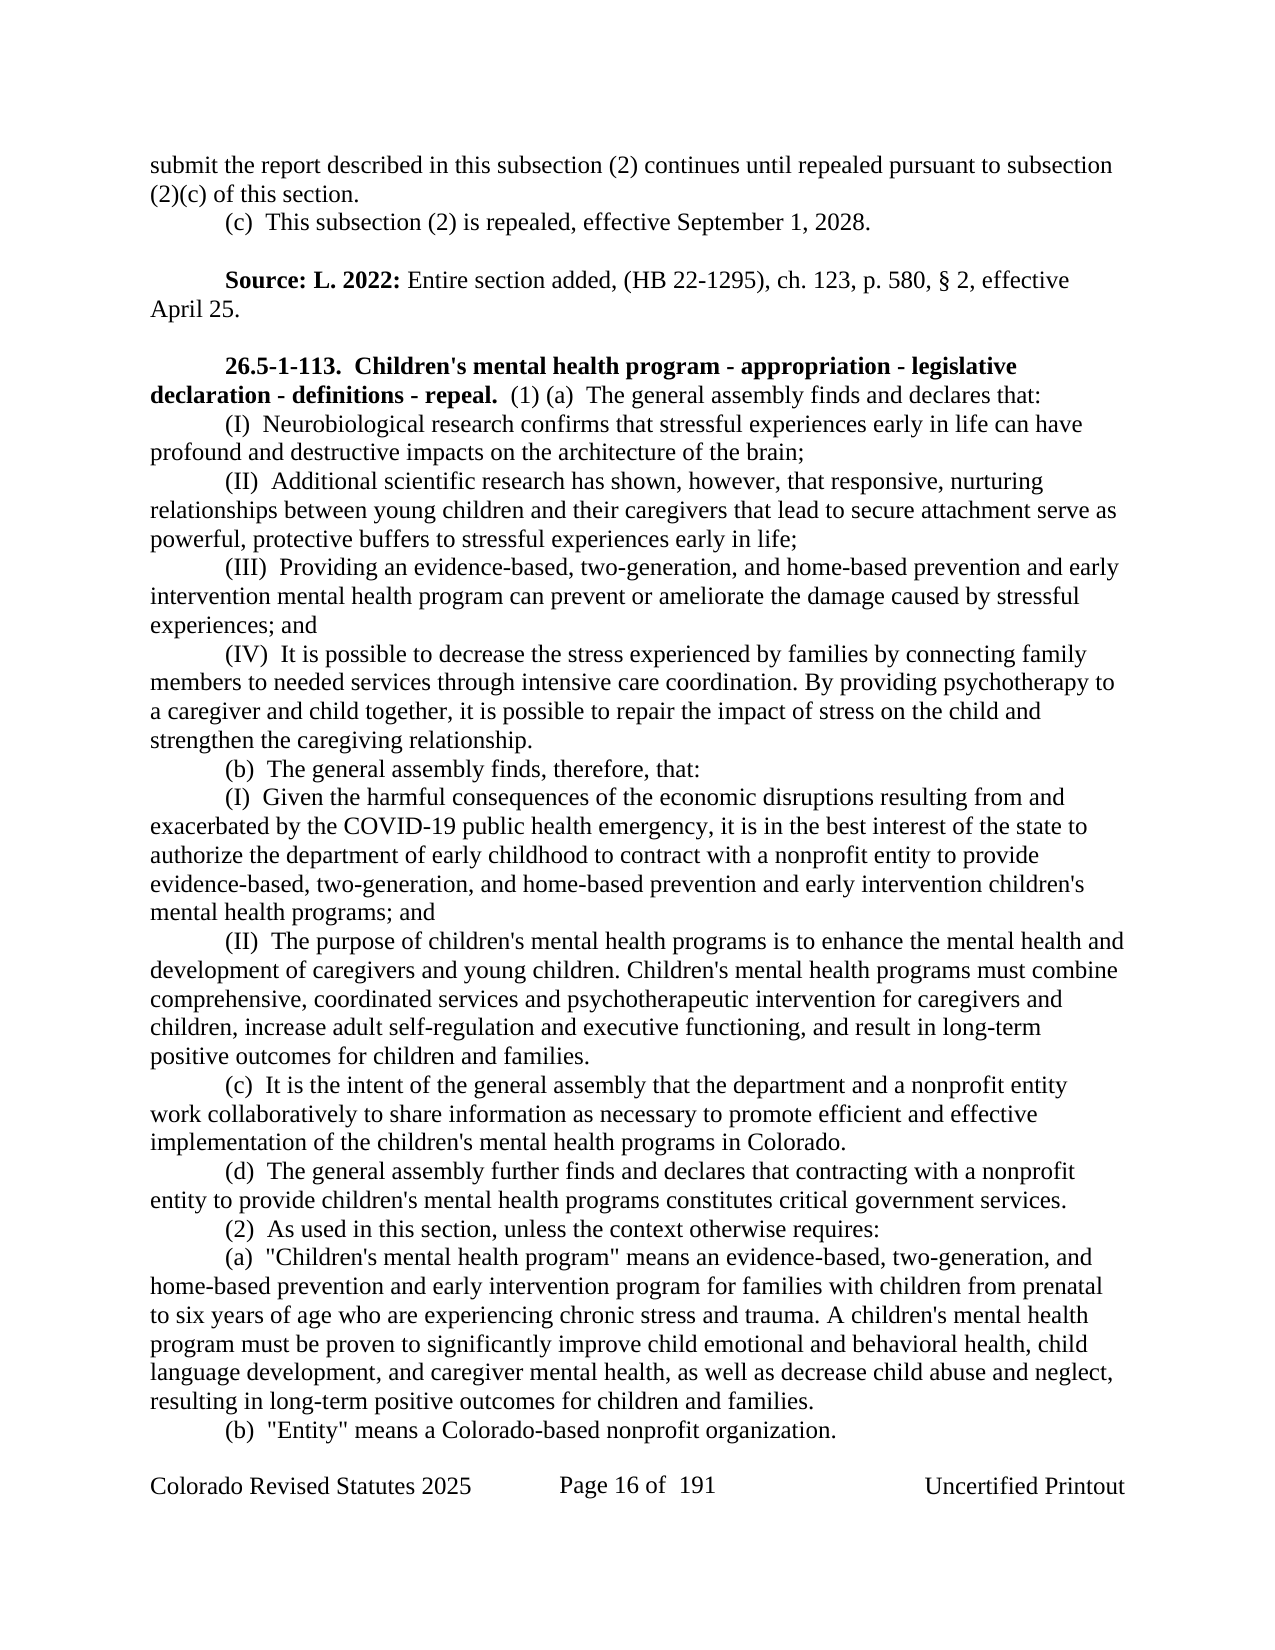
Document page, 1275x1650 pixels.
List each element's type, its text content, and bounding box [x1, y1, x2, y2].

text (b) "Entity" means a Colorado-based nonprofit organization. [150, 1415, 1125, 1444]
text Source: L. 2022: Entire section added, (HB 22-1295), ch. 123, p. 580, § 2, effective April 25. [150, 265, 1125, 322]
text (2) As used in this section, unless the context otherwise requires: [150, 1214, 1125, 1242]
text (c) It is the intent of the general assembly that the department and a nonprofit entity work collaboratively to share information as necessary to promote efficient and effective implementation of the children's mental health programs in Colorado. [150, 1070, 1125, 1156]
text (I) Given the harmful consequences of the economic disruptions resulting from and exacerbated by the COVID-19 public health emergency, it is in the best interest of the state to authorize the department of early childhood to contract with a nonprofit entity to provide evidence-based, two-generation, and home-based prevention and early intervention children's mental health programs; and [150, 782, 1125, 926]
text (c) This subsection (2) is repealed, effective September 1, 2028. [150, 207, 1125, 236]
text (I) Neurobiological research confirms that stressful experiences early in life can have profound and destructive impacts on the architecture of the brain; [150, 409, 1125, 466]
text (II) Additional scientific research has shown, however, that responsive, nurturing relationships between young children and their caregivers that lead to secure attachment serve as powerful, protective buffers to stressful experiences early in life; [150, 466, 1125, 552]
text (III) Providing an evidence-based, two-generation, and home-based prevention and early intervention mental health program can prevent or ameliorate the damage caused by stressful experiences; and [150, 552, 1125, 639]
text (b) The general assembly finds, therefore, that: [150, 754, 1125, 782]
text (a) "Children's mental health program" means an evidence-based, two-generation, and home-based prevention and early intervention program for families with children from prenatal to six years of age who are experiencing chronic stress and trauma. A children's mental health program must be proven to significantly improve child emotional and behavioral health, child language development, and caregiver mental health, as well as decrease child abuse and neglect, resulting in long-term positive outcomes for children and families. [150, 1242, 1125, 1415]
text (d) The general assembly further finds and declares that contracting with a nonprofit entity to provide children's mental health programs constitutes critical government services. [150, 1156, 1125, 1214]
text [150, 150, 1125, 207]
text (IV) It is possible to decrease the stress experienced by families by connecting family members to needed services through intensive care coordination. By providing psychotherapy to a caregiver and child together, it is possible to repair the impact of stress on the child and strengthen the caregiving relationship. [150, 639, 1125, 754]
text 26.5-1-113. Children's mental health program - appropriation - legislative declaration - definitions - repeal. (1) (a) The general assembly finds and declares that: [150, 351, 1125, 409]
text (II) The purpose of children's mental health programs is to enhance the mental health and development of caregivers and young children. Children's mental health programs must combine comprehensive, coordinated services and psychotherapeutic intervention for caregivers and children, increase adult self-regulation and executive functioning, and result in long-term positive outcomes for children and families. [150, 926, 1125, 1070]
